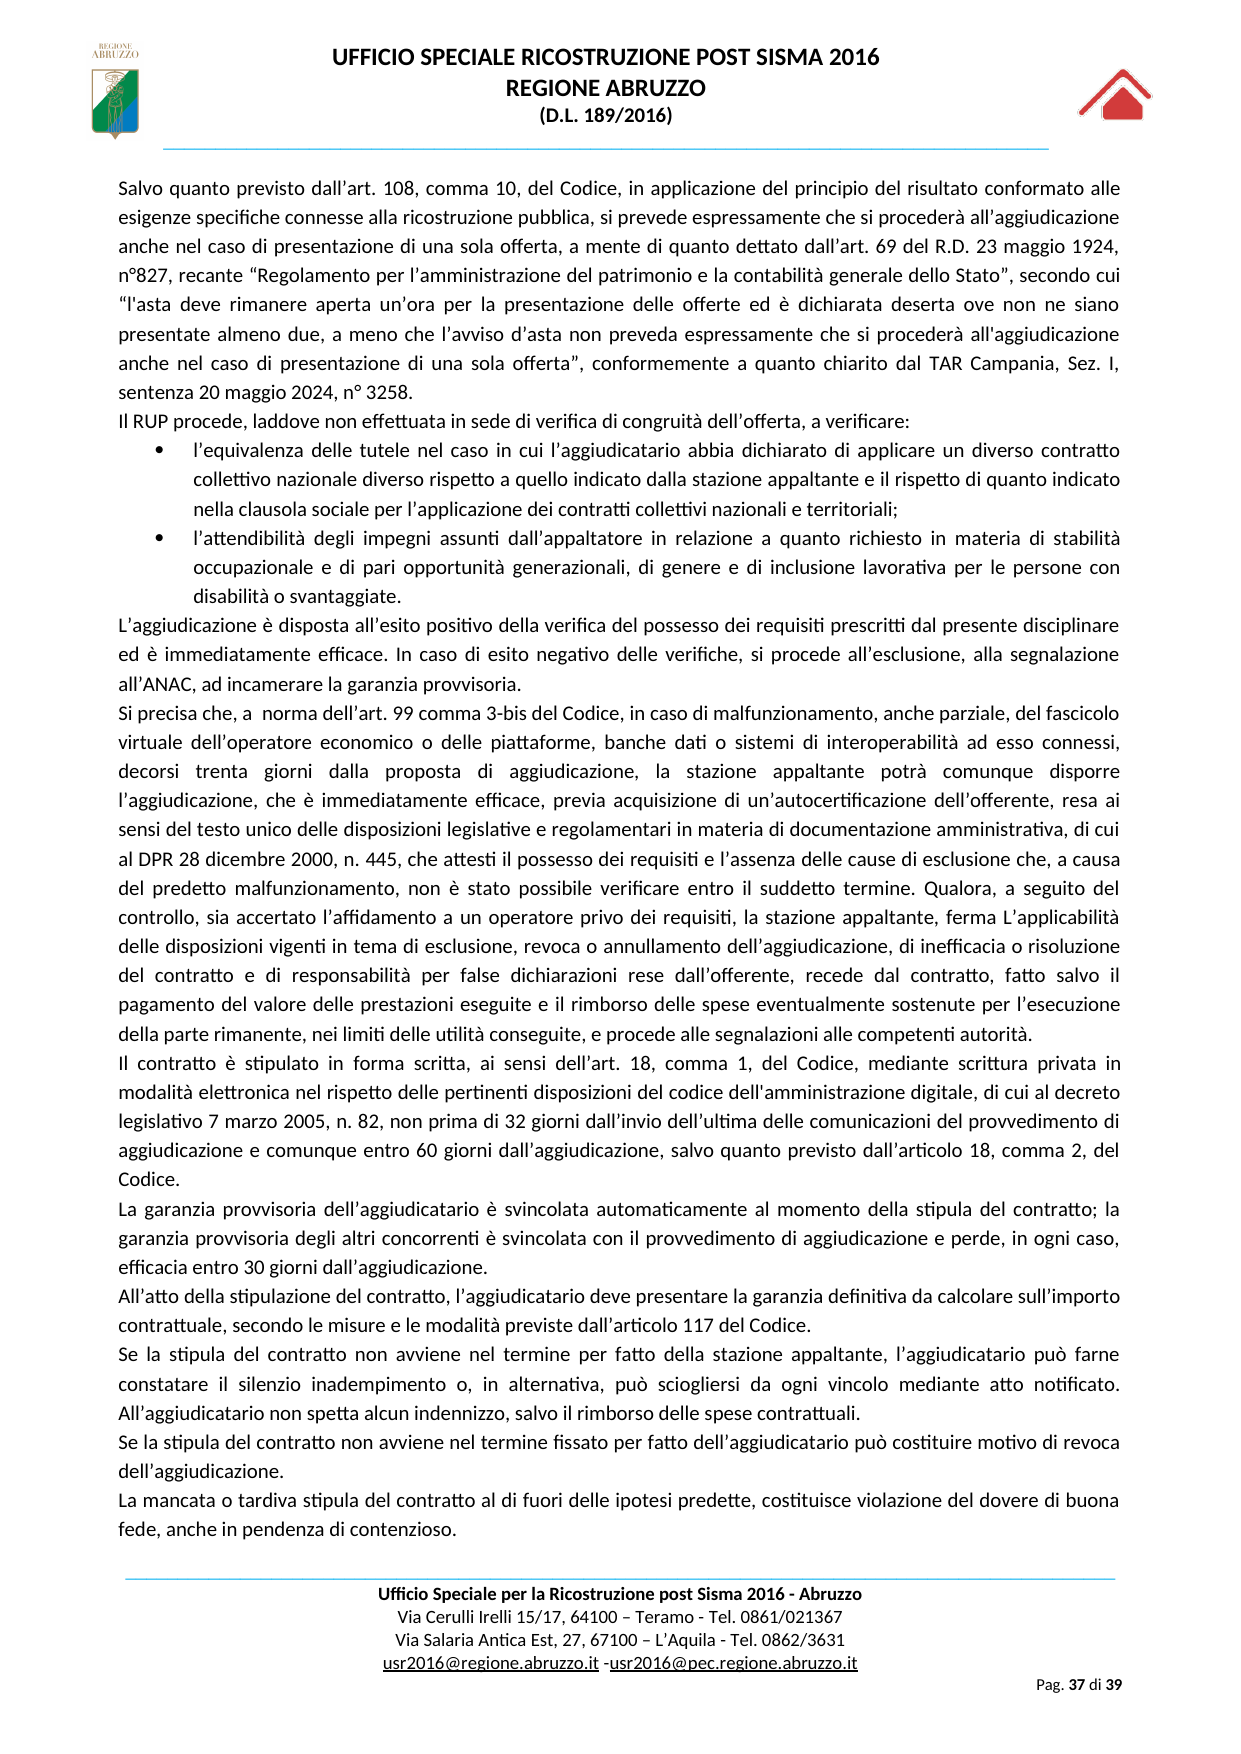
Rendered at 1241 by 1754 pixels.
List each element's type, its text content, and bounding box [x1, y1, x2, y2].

text Salvo quanto previsto dall’art. 108, comma 10, del Codice, in applicazione del principio del risultato conformato alle esigenze specifiche connesse alla ricostruzione pubblica, si prevede espressamente che si procederà all’aggiudicazione anche nel caso di presentazione di una sola offerta, a mente di quanto dettato dall’art. 69 del R.D. 23 maggio 1924, n°827, recante “Regolamento per l’amministrazione del patrimonio e la contabilità generale dello Stato”, secondo cui “l'asta deve rimanere aperta un’ora per la presentazione delle offerte ed è dichiarata deserta ove non ne siano presentate almeno due, a meno che l’avviso d’asta non preveda espressamente che si procederà all'aggiudicazione anche nel caso di presentazione di una sola offerta”, conformemente a quanto chiarito dal TAR Campania, Sez. I, sentenza 20 maggio 2024, n° 3258. [118, 175, 1122, 404]
text Se la stipula del contratto non avviene nel termine fissato per fatto dell’aggiudicatario può costituire motivo di revoca dell’aggiudicazione. [118, 1429, 1122, 1484]
text All’atto della stipulazione del contratto, l’aggiudicatario deve presentare la garanzia definitiva da calcolare sull’importo contrattuale, secondo le misure e le modalità previste dall’articolo 117 del Codice. [118, 1283, 1122, 1338]
picture [86, 41, 144, 141]
text Il RUP procede, laddove non effettuata in sede di verifica di congruità dell’offerta, a verificare: [118, 408, 1122, 434]
list l’equivalenza delle tutele nel caso in cui l’aggiudicatario abbia dichiarato di applicare un diverso contratto collettivo nazionale diverso rispetto a quello indicato dalla stazione appaltante e il rispetto di quanto indicato nella clausola sociale per l’applicazione dei contratti collettivi nazionali e territoriali; [156, 437, 1122, 521]
list l’attendibilità degli impegni assunti dall’appaltatore in relazione a quanto richiesto in materia di stabilità occupazionale e di pari opportunità generazionali, di genere e di inclusione lavorativa per le persone con disabilità o svantaggiate. [156, 525, 1122, 609]
text La garanzia provvisoria dell’aggiudicatario è svincolata automaticamente al momento della stipula del contratto; la garanzia provvisoria degli altri concorrenti è svincolata con il provvedimento di aggiudicazione e perde, in ogni caso, efficacia entro 30 giorni dall’aggiudicazione. [118, 1196, 1122, 1279]
text Si precisa che, a norma dell’art. 99 comma 3-bis del Codice, in caso di malfunzionamento, anche parziale, del fascicolo virtuale dell’operatore economico o delle piattaforme, banche dati o sistemi di interoperabilità ad esso connessi, decorsi trenta giorni dalla proposta di aggiudicazione, la stazione appaltante potrà comunque disporre l’aggiudicazione, che è immediatamente efficace, previa acquisizione di un’autocertificazione dell’offerente, resa ai sensi del testo unico delle disposizioni legislative e regolamentari in materia di documentazione amministrativa, di cui al DPR 28 dicembre 2000, n. 445, che attesti il possesso dei requisiti e l’assenza delle cause di esclusione che, a causa del predetto malfunzionamento, non è stato possibile verificare entro il suddetto termine. Qualora, a seguito del controllo, sia accertato l’affidamento a un operatore privo dei requisiti, la stazione appaltante, ferma L’applicabilità delle disposizioni vigenti in tema di esclusione, revoca o annullamento dell’aggiudicazione, di inefficacia o risoluzione del contratto e di responsabilità per false dichiarazioni rese dall’offerente, recede dal contratto, fatto salvo il pagamento del valore delle prestazioni eseguite e il rimborso delle spese eventualmente sostenute per l’esecuzione della parte rimanente, nei limiti delle utilità conseguite, e procede alle segnalazioni alle competenti autorità. [118, 700, 1122, 1046]
text L’aggiudicazione è disposta all’esito positivo della verifica del possesso dei requisiti prescritti dal presente disciplinare ed è immediatamente efficace. In caso di esito negativo delle verifiche, si procede all’esclusione, alla segnalazione all’ANAC, ad incamerare la garanzia provvisoria. [118, 612, 1122, 696]
text Se la stipula del contratto non avviene nel termine per fatto della stazione appaltante, l’aggiudicatario può farne constatare il silenzio inadempimento o, in alternativa, può sciogliersi da ogni vincolo mediante atto notificato. All’aggiudicatario non spetta alcun indennizzo, salvo il rimborso delle spese contrattuali. [118, 1342, 1122, 1425]
picture [1076, 68, 1162, 127]
text Il contratto è stipulato in forma scritta, ai sensi dell’art. 18, comma 1, del Codice, mediante scrittura privata in modalità elettronica nel rispetto delle pertinenti disposizioni del codice dell'amministrazione digitale, di cui al decreto legislativo 7 marzo 2005, n. 82, non prima di 32 giorni dall’invio dell’ultima delle comunicazioni del provvedimento di aggiudicazione e comunque entro 60 giorni dall’aggiudicazione, salvo quanto previsto dall’articolo 18, comma 2, del Codice. [118, 1050, 1122, 1192]
text La mancata o tardiva stipula del contratto al di fuori delle ipotesi predette, costituisce violazione del dovere di buona fede, anche in pendenza di contenzioso. [118, 1487, 1122, 1542]
